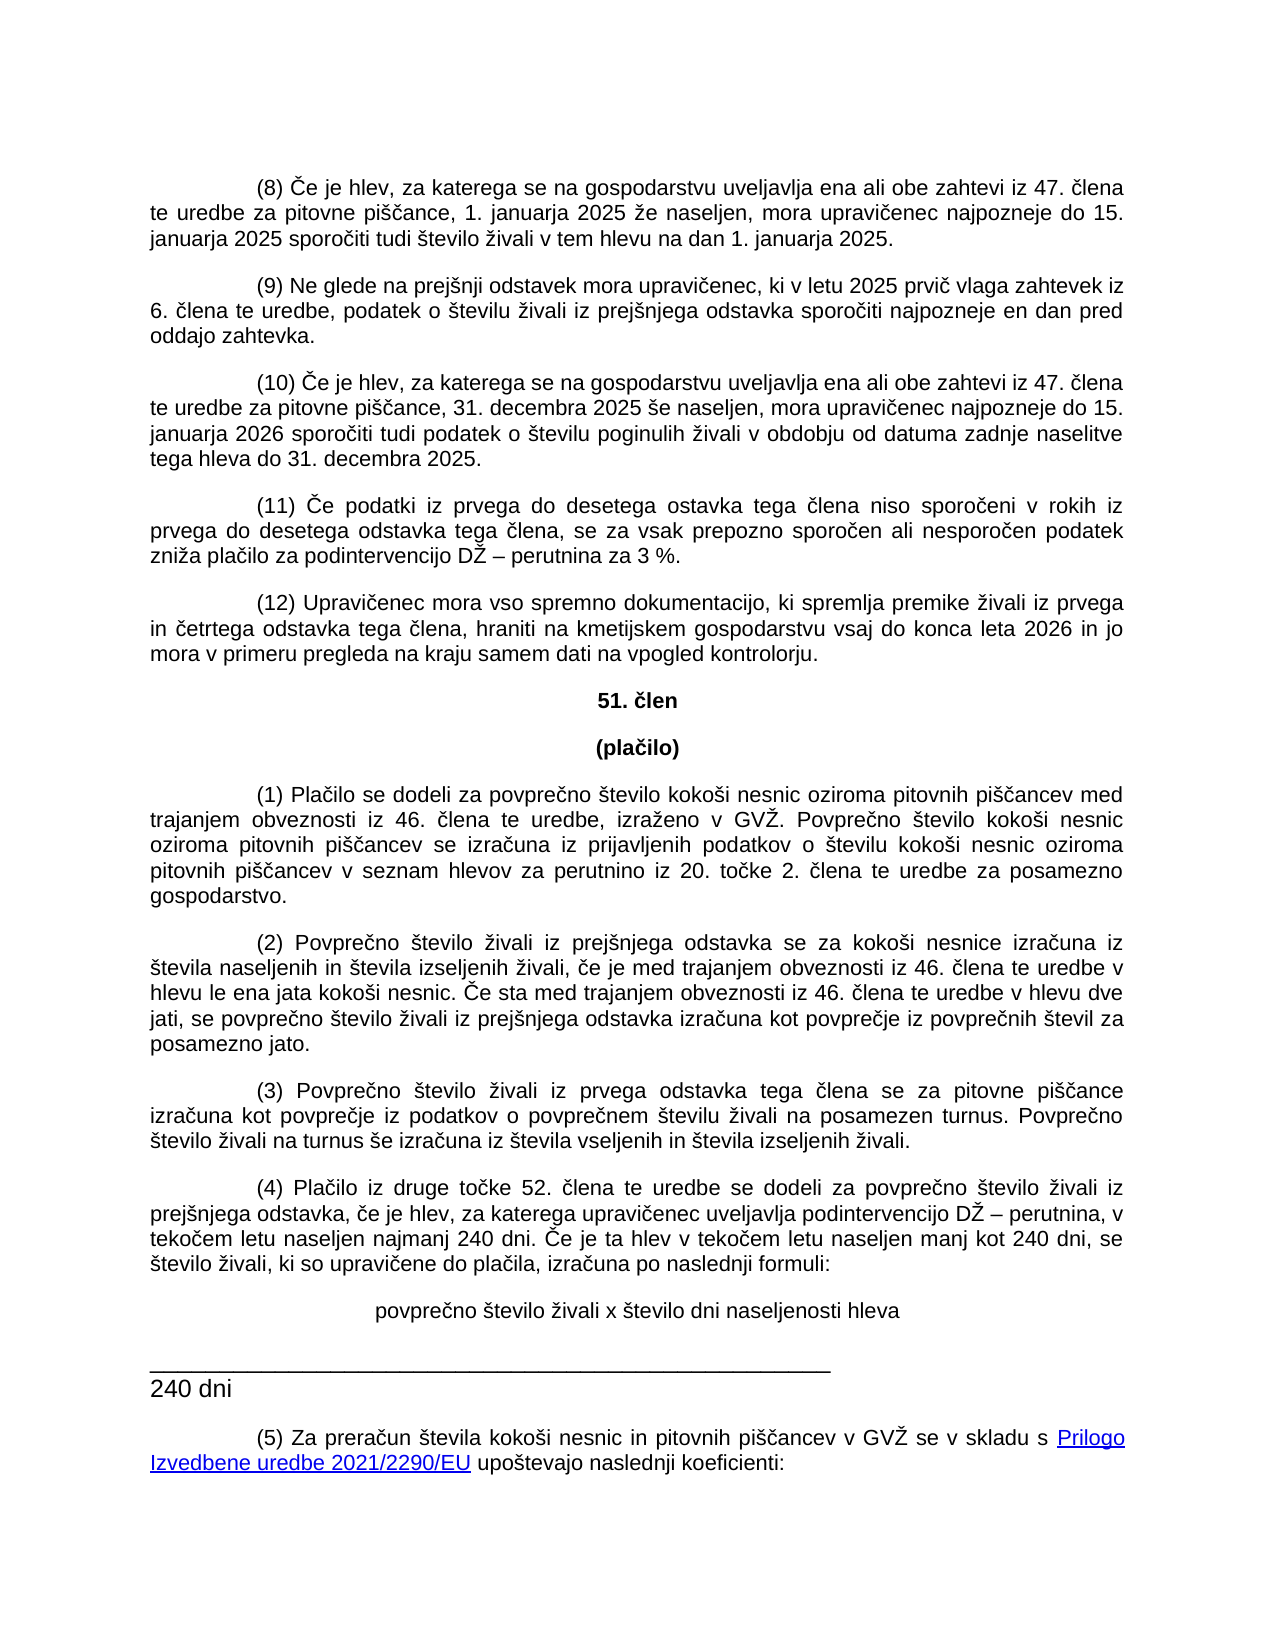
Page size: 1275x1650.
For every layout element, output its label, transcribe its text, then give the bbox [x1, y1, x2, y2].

text 51. člen [150, 638, 1125, 685]
text (8) Če je hlev, za katerega se na gospodarstvu uveljavlja ena ali obe zahtevi iz 47. člena te uredbe za pitovne piščance, 1. januarja 2025 že naseljen, mora upravičenec najpozneje do 15. januarja 2025 sporočiti tudi število živali v tem hlevu na dan 1. januarja 2025. [150, 150, 1125, 247]
text (10) Če je hlev, za katerega se na gospodarstvu uveljavlja ena ali obe zahtevi iz 47. člena te uredbe za pitovne piščance, 31. decembra 2025 še naseljen, mora upravičenec najpozneje do 15. januarja 2026 sporočiti tudi podatek o številu poginulih živali v obdobju od datuma zadnje naselitve tega hleva do 31. decembra 2025. [150, 345, 1125, 468]
text (9) Ne glede na prejšnji odstavek mora upravičenec, ki v letu 2025 prvič vlaga zahtevek iz 6. člena te uredbe, podatek o številu živali iz prejšnjega odstavka sporočiti najpozneje en dan pred oddajo zahtevka. [150, 247, 1125, 345]
text (12) Upravičenec mora vso spremno dokumentacijo, ki spremlja premike živali iz prvega in četrtega odstavka tega člena, hraniti na kmetijskem gospodarstvu vsaj do konca leta 2026 in jo mora v primeru pregleda na kraju samem dati na vpogled kontrolorju. [150, 565, 1125, 638]
text (1) Plačilo se dodeli za povprečno število kokoši nesnic oziroma pitovnih piščancev med trajanjem obveznosti iz 46. člena te uredbe, izraženo v GVŽ. Povprečno število kokoši nesnic oziroma pitovnih piščancev se izračuna iz prijavljenih podatkov o številu kokoši nesnic oziroma pitovnih piščancev v seznam hlevov za perutnino iz 20. točke 2. člena te uredbe za posamezno gospodarstvo. [150, 757, 1125, 905]
text 240 dni [150, 1374, 1125, 1399]
text (5) Za preračun števila kokoši nesnic in pitovnih piščancev v GVŽ se v skladu s Prilogo Izvedbene uredbe 2021/2290/EU upoštevajo naslednji koeficienti: [150, 1399, 1125, 1475]
text (11) Če podatki iz prvega do desetega ostavka tega člena niso sporočeni v rokih iz prvega do desetega odstavka tega člena, se za vsak prepozno sporočen ali nesporočen podatek zniža plačilo za podintervencijo DŽ – perutnina za 3 %. [150, 468, 1125, 565]
text (plačilo) [150, 685, 1125, 757]
text povprečno število živali x število dni naseljenosti hleva [150, 1256, 1125, 1323]
text (2) Povprečno število živali iz prejšnjega odstavka se za kokoši nesnice izračuna iz števila naseljenih in števila izseljenih živali, če je med trajanjem obveznosti iz 46. člena te uredbe v hlevu le ena jata kokoši nesnic. Če sta med trajanjem obveznosti iz 46. člena te uredbe v hlevu dve jati, se povprečno število živali iz prejšnjega odstavka izračuna kot povprečje iz povprečnih števil za posamezno jato. [150, 905, 1125, 1053]
text (3) Povprečno število živali iz prvega odstavka tega člena se za pitovne piščance izračuna kot povprečje iz podatkov o povprečnem številu živali na posamezen turnus. Povprečno število živali na turnus še izračuna iz števila vseljenih in števila izseljenih živali. [150, 1053, 1125, 1150]
text _________________________________________________ [150, 1345, 1125, 1374]
text (4) Plačilo iz druge točke 52. člena te uredbe se dodeli za povprečno število živali iz prejšnjega odstavka, če je hlev, za katerega upravičenec uveljavlja podintervencijo DŽ – perutnina, v tekočem letu naseljen najmanj 240 dni. Če je ta hlev v tekočem letu naseljen manj kot 240 dni, se število živali, ki so upravičene do plačila, izračuna po naslednji formuli: [150, 1150, 1125, 1256]
